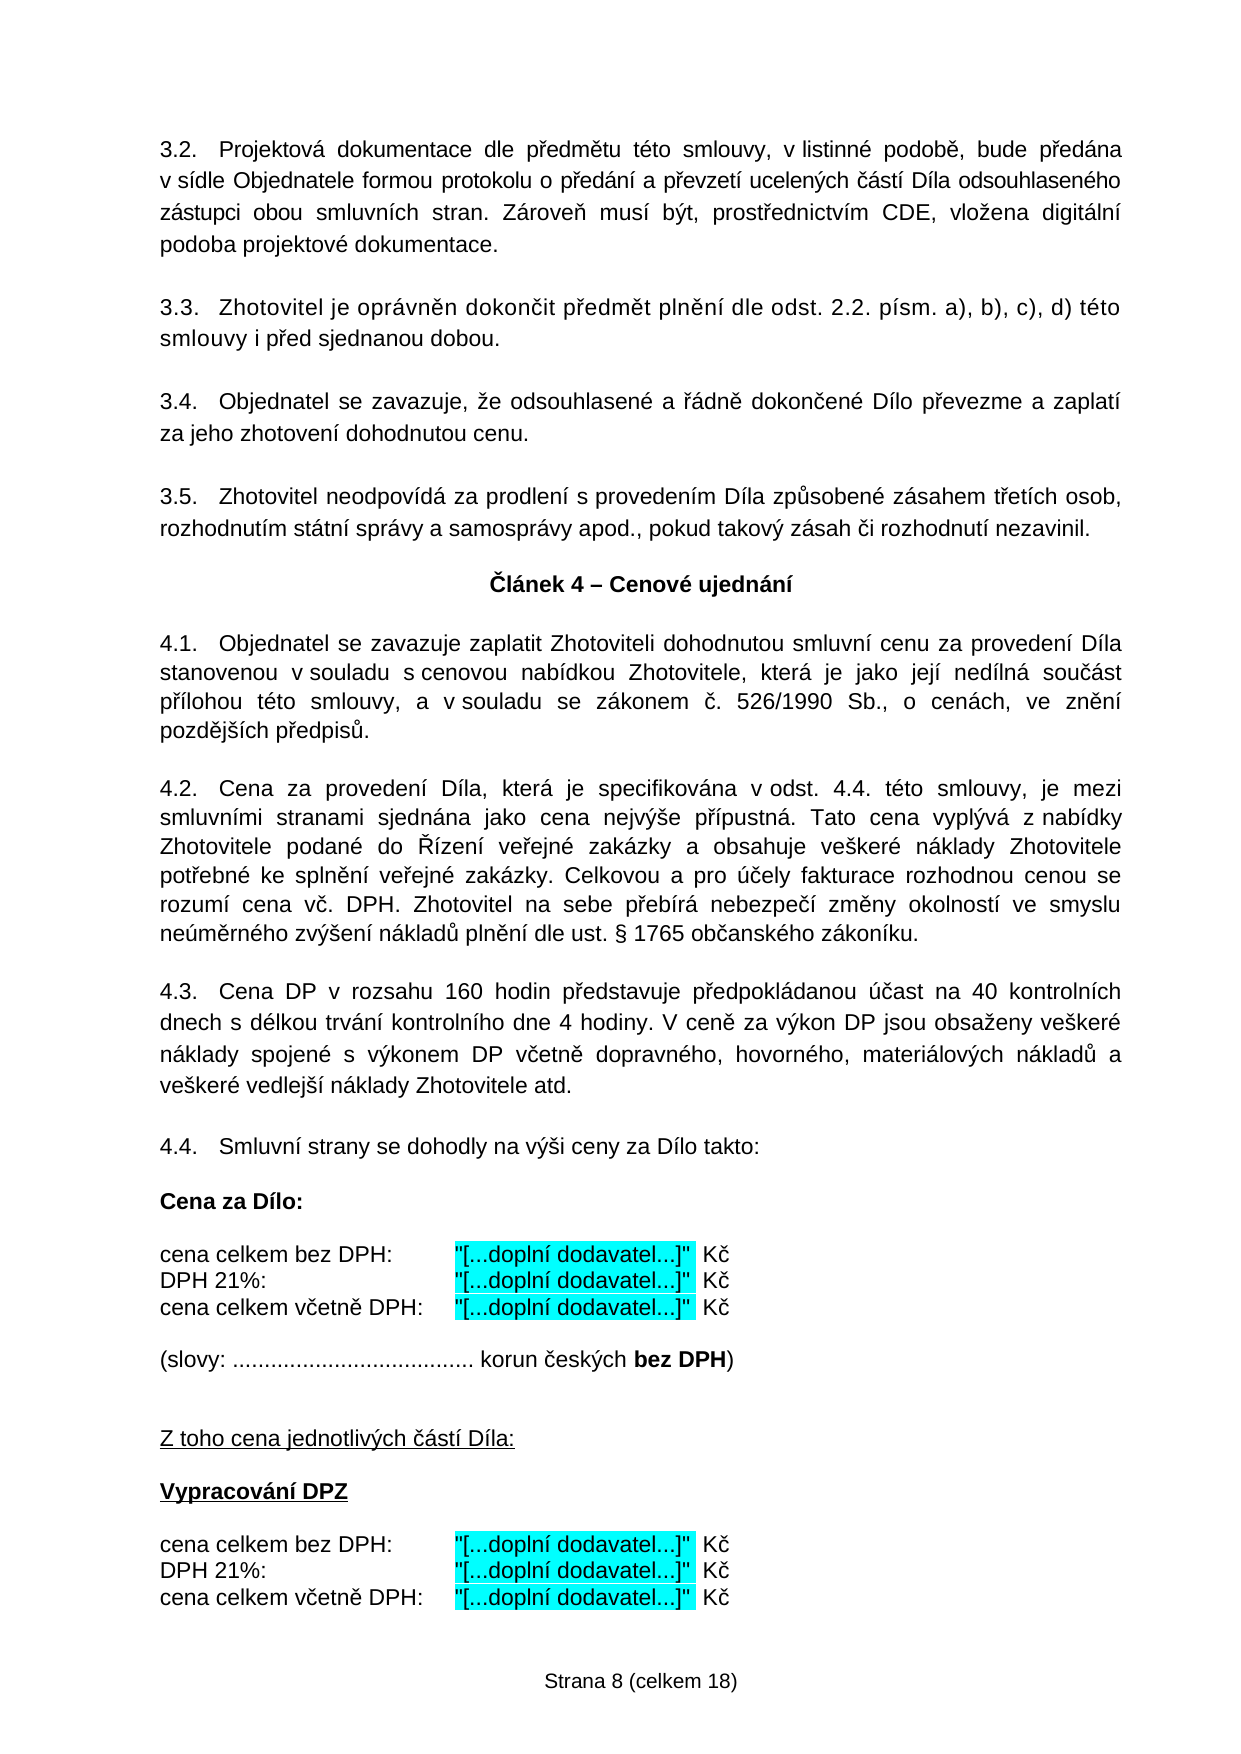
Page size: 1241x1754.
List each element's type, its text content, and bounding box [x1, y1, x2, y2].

text Vypracování DPZ [159, 1478, 1122, 1504]
text 3.3. Zhotovitel je oprávněn dokončit předmět plnění dle odst. 2.2. písm. a), b), c), d) této smlouvy i před sjednanou dobou. [159, 294, 1122, 352]
text 3.5. Zhotovitel neodpovídá za prodlení s provedením Díla způsobené zásahem třetích osob, rozhodnutím státní správy a samosprávy apod., pokud takový zásah či rozhodnutí nezavinil. [159, 483, 1122, 541]
text Cena za Dílo: [159, 1188, 1122, 1214]
list Objednatel se zavazuje zaplatit Zhotoviteli dohodnutou smluvní cenu za provedení Díla stanovenou v souladu s cenovou nabídkou Zhotovitele, která je jako její nedílná součást přílohou této smlouvy, a v souladu se zákonem č. 526/1990 Sb., o cenách, ve znění pozdějších předpisů. [159, 630, 1122, 743]
text cena celkem bez DPH: Kč [159, 1241, 455, 1267]
text cena celkem včetně DPH: Kč [159, 1293, 1122, 1320]
list Cena DP v rozsahu 160 hodin představuje předpokládanou účast na 40 kontrolních dnech s délkou trvání kontrolního dne 4 hodiny. V ceně za výkon DP jsou obsaženy veškeré náklady spojené s výkonem DP včetně dopravného, hovorného, materiálových nákladů a veškeré vedlejší náklady Zhotovitele atd. [159, 978, 1122, 1099]
text DPH 21%: Kč [159, 1557, 455, 1583]
text DPH 21%: Kč [696, 1267, 1122, 1293]
text cena celkem bez DPH: Kč [696, 1241, 1122, 1267]
list Objednatel se zavazuje, že odsouhlasené a řádně dokončené Dílo převezme a zaplatí za jeho zhotovení dohodnutou cenu. [159, 388, 1122, 446]
text DPH 21%: Kč [159, 1267, 455, 1293]
text cena celkem bez DPH: Kč [696, 1531, 1122, 1557]
text (slovy: ...................................... korun českých bez DPH) [159, 1346, 1122, 1373]
text DPH 21%: Kč [696, 1557, 1122, 1583]
text 3.2. Projektová dokumentace dle předmětu této smlouvy, v listinné podobě, bude předána v sídle Objednatele formou protokolu o předání a převzetí ucelených částí Díla odsouhlaseného zástupci obou smluvních stran. Zároveň musí být, prostřednictvím CDE, vložena digitální podoba projektové dokumentace. [159, 136, 1122, 257]
text cena celkem bez DPH: Kč [159, 1531, 455, 1557]
text cena celkem včetně DPH: Kč [159, 1583, 1122, 1610]
list Cena za provedení Díla, která je specifikována v odst. 4.4. této smlouvy, je mezi smluvními stranami sjednána jako cena nejvýše přípustná. Tato cena vyplývá z nabídky Zhotovitele podané do Řízení veřejné zakázky a obsahuje veškeré náklady Zhotovitele potřebné ke splnění veřejné zakázky. Celkovou a pro účely fakturace rozhodnou cenou se rozumí cena vč. DPH. Zhotovitel na sebe přebírá nebezpečí změny okolností ve smyslu neúměrného zvýšení nákladů plnění dle ust. § 1765 občanského zákoníku. [159, 775, 1122, 946]
text Z toho cena jednotlivých částí Díla: [159, 1425, 1122, 1452]
list Smluvní strany se dohodly na výši ceny za Dílo takto: [159, 1133, 1122, 1159]
text Článek 4 – Cenové ujednání [159, 571, 1122, 597]
